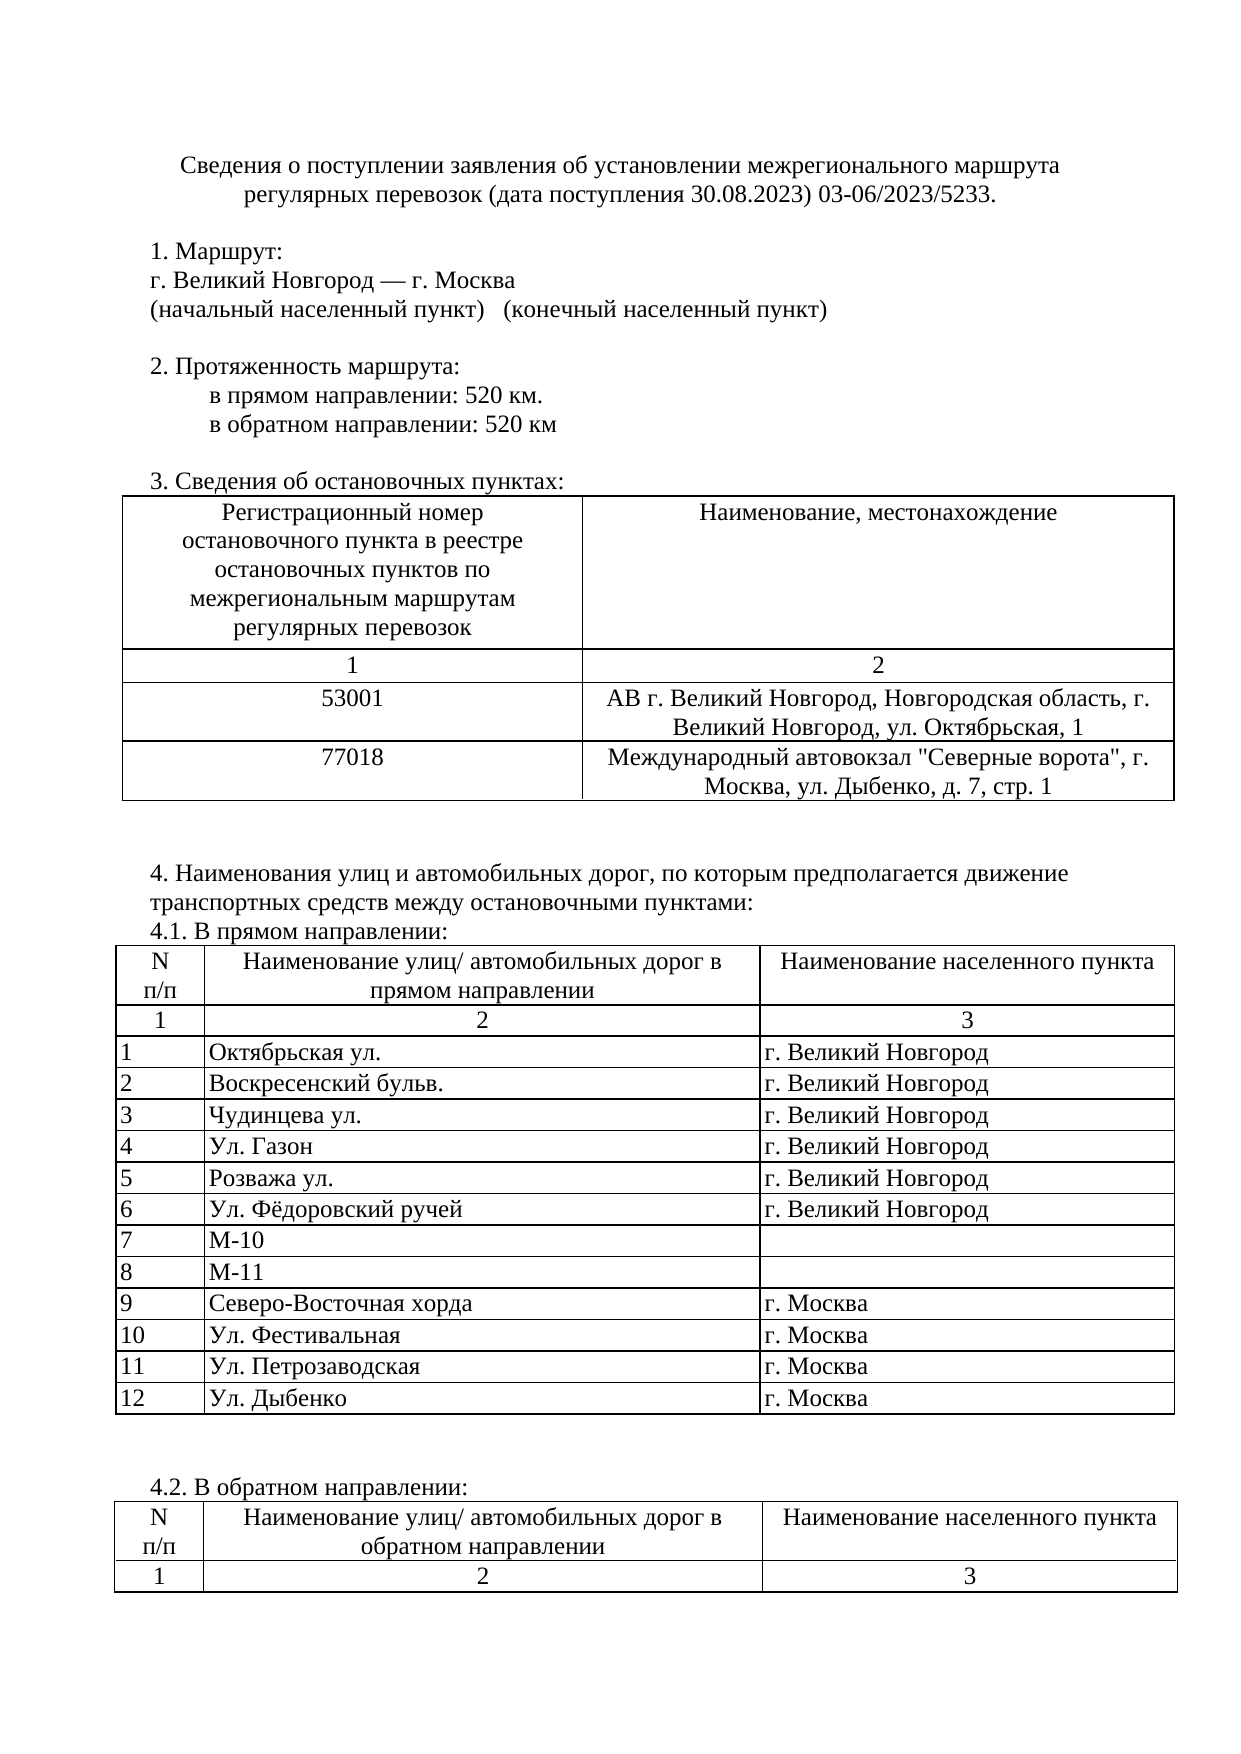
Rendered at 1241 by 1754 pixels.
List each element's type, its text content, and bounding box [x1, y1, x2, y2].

table_header N п/п [117, 946, 204, 1004]
table_cell 2 [583, 650, 1173, 681]
text 2. Протяженность маршрута: [150, 351, 1090, 380]
table_header Регистрационный номер остановочного пункта в реестре остановочных пунктов по межрегиональным маршрутам регулярных перевозок [123, 497, 582, 648]
table_cell 6 [117, 1194, 204, 1224]
table_cell 5 [117, 1163, 204, 1193]
table_cell г. Москва [761, 1352, 1174, 1381]
text Сведения о поступлении заявления об установлении межрегионального маршрута регулярных перевозок (дата поступления 30.08.2023) 03-06/2023/5233. [150, 150, 1090, 207]
text в обратном направлении: 520 км [150, 409, 1090, 437]
table_cell 12 [117, 1383, 204, 1413]
table_cell 77018 [123, 742, 582, 799]
table_cell 2 [204, 1561, 762, 1591]
table_cell г. Великий Новгород [761, 1100, 1174, 1130]
table_cell г. Великий Новгород [761, 1163, 1174, 1193]
table_cell Ул. Фестивальная [205, 1320, 759, 1350]
table_cell М-10 [205, 1226, 759, 1256]
table_cell г. Великий Новгород [761, 1194, 1174, 1224]
table_cell Ул. Фёдоровский ручей [205, 1194, 759, 1224]
table_cell 4 [117, 1131, 204, 1161]
table_cell Воскресенский бульв. [205, 1068, 759, 1098]
table_cell 1 [117, 1006, 204, 1035]
table_cell 1 [123, 650, 582, 681]
table_cell г. Москва [761, 1320, 1174, 1350]
table_header Наименование, местонахождение [583, 497, 1173, 648]
table_cell Чудинцева ул. [205, 1100, 759, 1130]
table_cell [761, 1257, 1174, 1287]
table_cell г. Великий Новгород [761, 1037, 1174, 1067]
table_cell Ул. Дыбенко [205, 1383, 759, 1413]
table_cell АВ г. Великий Новгород, Новгородская область, г. Великий Новгород, ул. Октябрьская, 1 [583, 683, 1173, 740]
text 4. Наименования улиц и автомобильных дорог, по которым предполагается движение транспортных средств между остановочными пунктами: [150, 858, 1090, 916]
table_cell 2 [205, 1006, 759, 1035]
table_cell г. Москва [761, 1289, 1174, 1318]
table_cell 9 [117, 1289, 204, 1318]
table_cell 53001 [123, 683, 582, 740]
table_cell 3 [763, 1560, 1177, 1591]
table_cell Ул. Петрозаводская [205, 1352, 759, 1381]
table_cell 3 [117, 1100, 204, 1130]
table_cell Ул. Газон [205, 1131, 759, 1161]
text 4.1. В прямом направлении: [150, 916, 1090, 945]
table_cell 11 [117, 1352, 204, 1381]
table_header Наименование улиц/ автомобильных дорог в прямом направлении [205, 946, 759, 1004]
text (начальный населенный пункт) (конечный населенный пункт) [150, 294, 1090, 322]
table_cell 1 [115, 1561, 203, 1591]
table_cell г. Москва [761, 1383, 1174, 1413]
table_cell 7 [117, 1226, 204, 1256]
text 4.2. В обратном направлении: [150, 1472, 1090, 1501]
table_cell 2 [117, 1068, 204, 1098]
table_cell 3 [761, 1006, 1174, 1035]
table_cell г. Великий Новгород [761, 1131, 1174, 1161]
table_header Наименование улиц/ автомобильных дорог в обратном направлении [204, 1502, 762, 1560]
text 1. Маршрут: [150, 236, 1090, 265]
table_header Наименование населенного пункта [761, 946, 1174, 1004]
table_cell М-11 [205, 1257, 759, 1287]
table_cell Октябрьская ул. [205, 1037, 759, 1067]
table_cell [761, 1226, 1174, 1256]
text в прямом направлении: 520 км. [150, 380, 1090, 409]
table_cell г. Великий Новгород [761, 1068, 1174, 1098]
table_cell Международный автовокзал "Северные ворота", г. Москва, ул. Дыбенко, д. 7, стр. 1 [583, 742, 1173, 799]
table_cell 8 [117, 1257, 204, 1287]
table_cell Северо-Восточная хорда [205, 1289, 759, 1318]
table_header Наименование населенного пункта [763, 1502, 1177, 1560]
table_cell 1 [117, 1037, 204, 1067]
table_cell Розважа ул. [205, 1163, 759, 1193]
table_cell 10 [117, 1320, 204, 1350]
table_header N п/п [115, 1502, 203, 1560]
text г. Великий Новгород — г. Москва [150, 265, 1090, 294]
text 3. Сведения об остановочных пунктах: [150, 466, 1090, 495]
